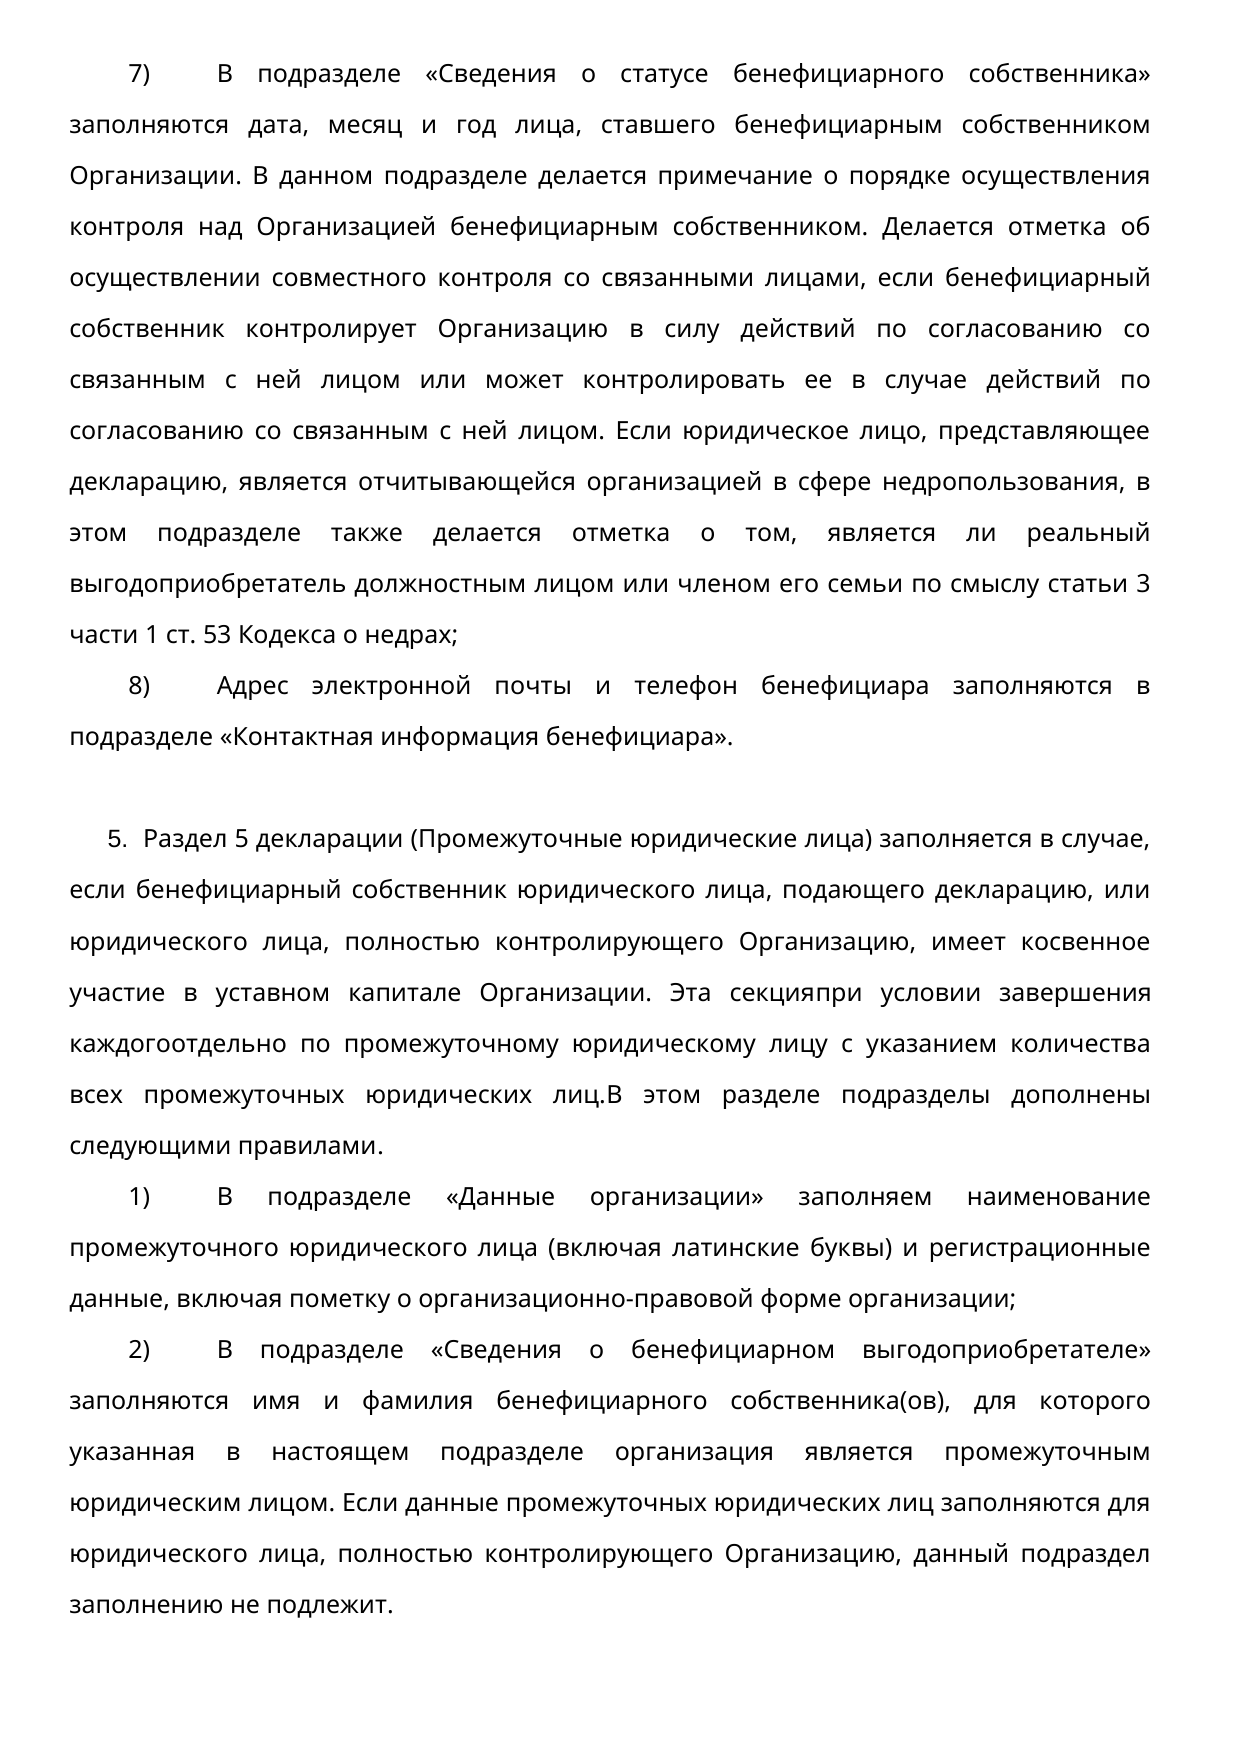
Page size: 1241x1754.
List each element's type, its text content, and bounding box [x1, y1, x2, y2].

list В подразделе «Сведения о бенефициарном выгодоприобретателе» заполняются имя и фамилия бенефициарного собственника(ов), для которого указанная в настоящем подразделе организация является промежуточным юридическим лицом. Если данные промежуточных юридических лиц заполняются для юридического лица, полностью контролирующего Организацию, данный подраздел заполнению не подлежит. [69, 1332, 1152, 1621]
list Раздел 5 декларации (Промежуточные юридические лица) заполняется в случае, если бенефициарный собственник юридического лица, подающего декларацию, или юридического лица, полностью контролирующего Организацию, имеет косвенное участие в уставном капитале Организации. Эта секцияпри условии завершения каждогоотдельно по промежуточному юридическому лицу с указанием количества всех промежуточных юридических лиц.В этом разделе подразделы дополнены следующими правилами. [69, 821, 1152, 1161]
list В подразделе «Сведения о статусе бенефициарного собственника» заполняются дата, месяц и год лица, ставшего бенефициарным собственником Организации. В данном подразделе делается примечание о порядке осуществления контроля над Организацией бенефициарным собственником. Делается отметка об осуществлении совместного контроля со связанными лицами, если бенефициарный собственник контролирует Организацию в силу действий по согласованию со связанным с ней лицом или может контролировать ее в случае действий по согласованию со связанным с ней лицом. Если юридическое лицо, представляющее декларацию, является отчитывающейся организацией в сфере недропользования, в этом подразделе также делается отметка о том, является ли реальный выгодоприобретатель должностным лицом или членом его семьи по смыслу статьи 3 части 1 ст. 53 Кодекса о недрах; [69, 56, 1152, 651]
list В подразделе «Данные организации» заполняем наименование промежуточного юридического лица (включая латинские буквы) и регистрационные данные, включая пометку о организационно-правовой форме организации; [69, 1178, 1152, 1314]
list Адрес электронной почты и телефон бенефициара заполняются в подразделе «Контактная информация бенефициара». [69, 668, 1152, 753]
